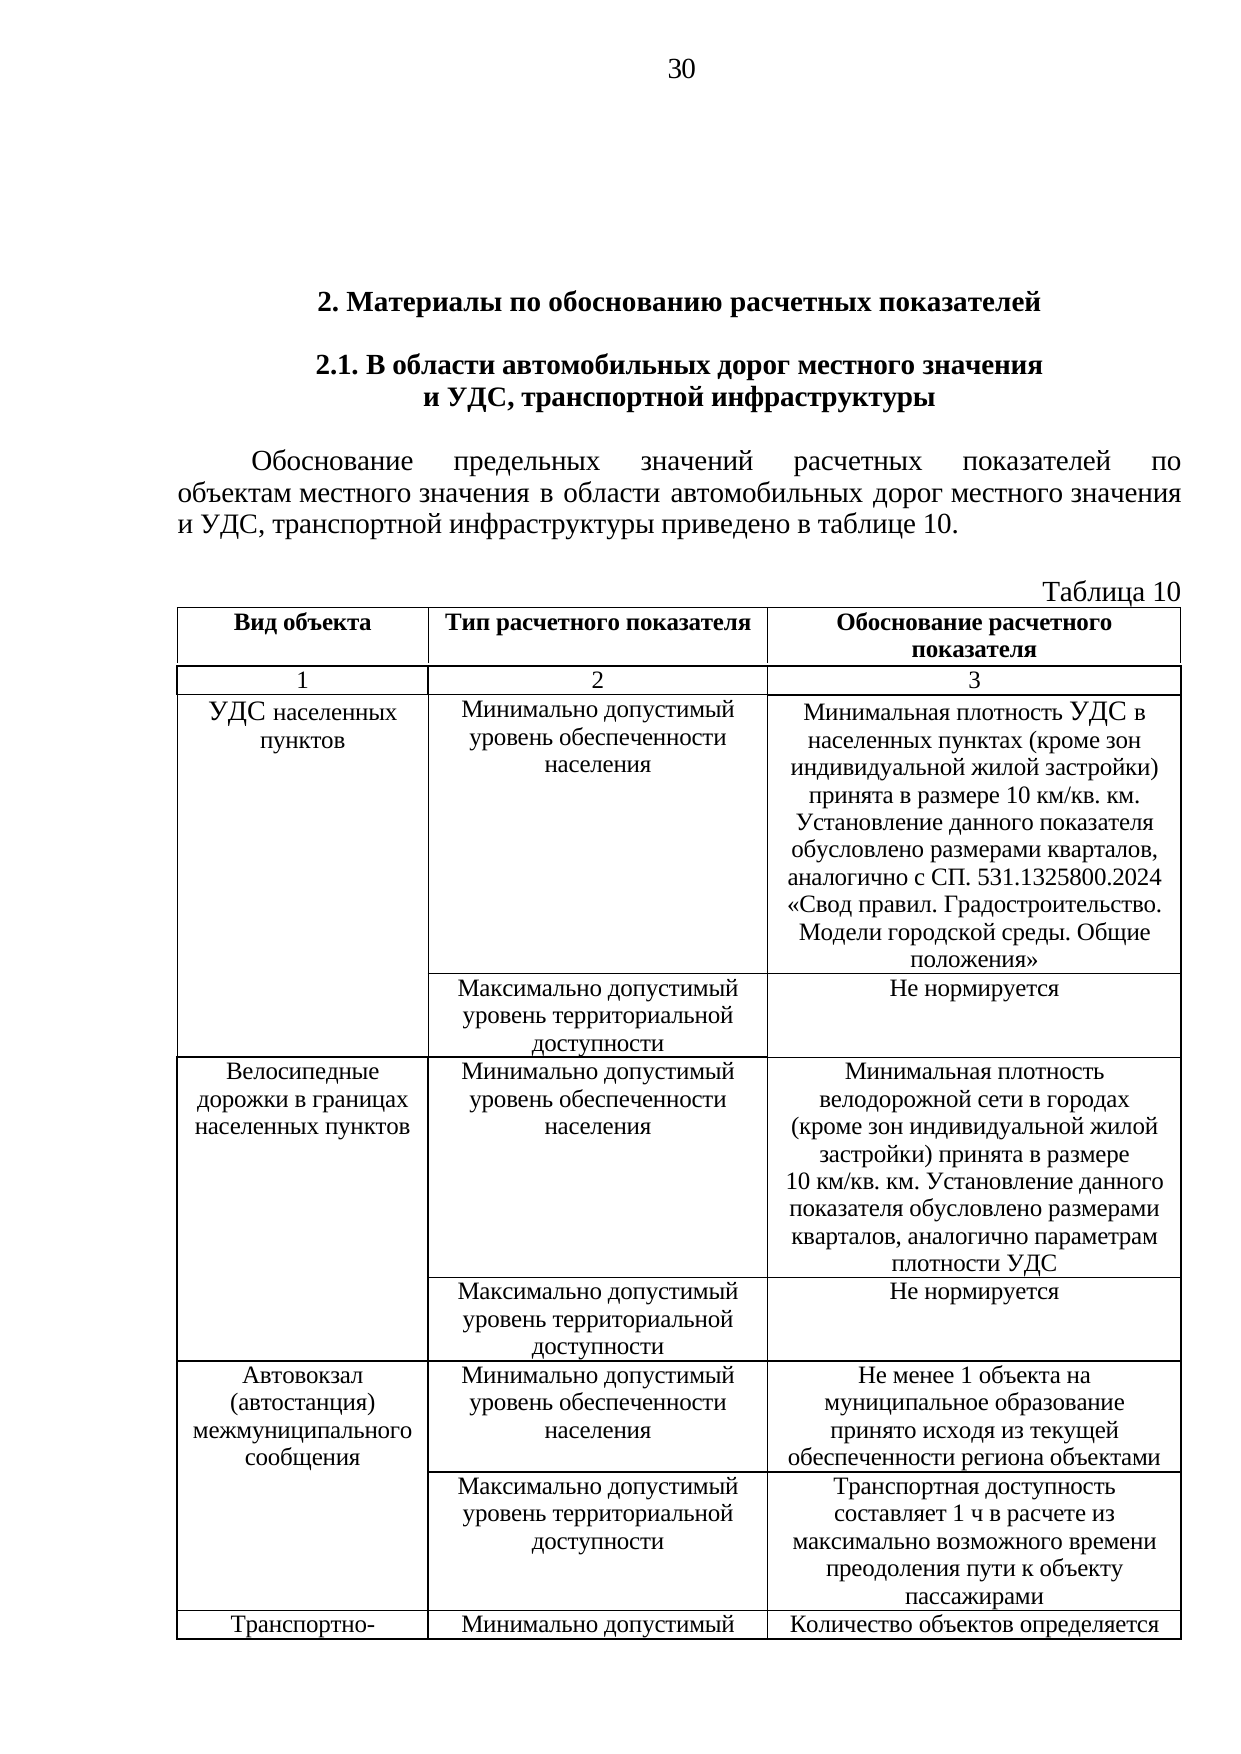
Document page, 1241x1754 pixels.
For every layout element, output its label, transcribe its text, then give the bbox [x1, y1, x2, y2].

table_cell Не нормируется [768, 974, 1180, 1056]
table_header Обоснование расчетного показателя [768, 608, 1180, 663]
table_cell Минимальная плотность велодорожной сети в городах (кроме зон индивидуальной жилой застройки) принята в размере 10 км/кв. км. Установление данного показателя обусловлено размерами кварталов, аналогично параметрам плотности УДС [768, 1058, 1180, 1277]
text 2.1. В области автомобильных дорог местного значения [177, 349, 1181, 381]
text Обоснование предельных значений расчетных показателей по объектам местного значения в области автомобильных дорог местного значения и УДС, транспортной инфраструктуры приведено в таблице 10. [177, 445, 1181, 540]
table_cell Транспортная доступность составляет 1 ч в расчете из максимально возможного времени преодоления пути к объекту пассажирами [768, 1473, 1180, 1609]
table_cell Автовокзал (автостанция) межмуниципального сообщения [178, 1362, 427, 1609]
table_header Вид объекта [178, 608, 428, 663]
text и УДС, транспортной инфраструктуры [177, 381, 1181, 413]
table_header 2 [429, 667, 767, 694]
table_cell Минимально допустимый уровень обеспеченности населения [429, 695, 767, 973]
table_cell Минимально допустимый уровень обеспеченности населения [429, 1362, 767, 1471]
table_cell УДС населенных пунктов [178, 695, 428, 1056]
table_cell Не менее 1 объекта на муниципальное образование принято исходя из текущей обеспеченности региона объектами [768, 1362, 1180, 1471]
table_cell Минимальная плотность УДС в населенных пунктах (кроме зон индивидуальной жилой застройки) принята в размере 10 км/кв. км. Установление данного показателя обусловлено размерами кварталов, аналогично с СП. 531.1325800.2024 «Свод правил. Градостроительство. Модели городской среды. Общие положения» [768, 696, 1180, 973]
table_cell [768, 1611, 1180, 1638]
table_header 3 [768, 667, 1180, 694]
table_header Тип расчетного показателя [429, 608, 767, 663]
table_cell Минимально допустимый уровень обеспеченности населения [429, 1058, 767, 1277]
table_cell Велосипедные дорожки в границах населенных пунктов [178, 1058, 427, 1360]
text Таблица 10 [198, 574, 1181, 607]
text 2. Материалы по обоснованию расчетных показателей [177, 286, 1181, 318]
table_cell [429, 1611, 767, 1638]
table_header 1 [178, 667, 427, 694]
table_cell Максимально допустимый уровень территориальной доступности [429, 1473, 767, 1609]
table_cell Максимально допустимый уровень территориальной доступности [429, 1278, 767, 1360]
table_cell Максимально допустимый уровень территориальной доступности [429, 974, 767, 1056]
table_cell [178, 1611, 427, 1638]
table_cell Не нормируется [768, 1278, 1180, 1360]
